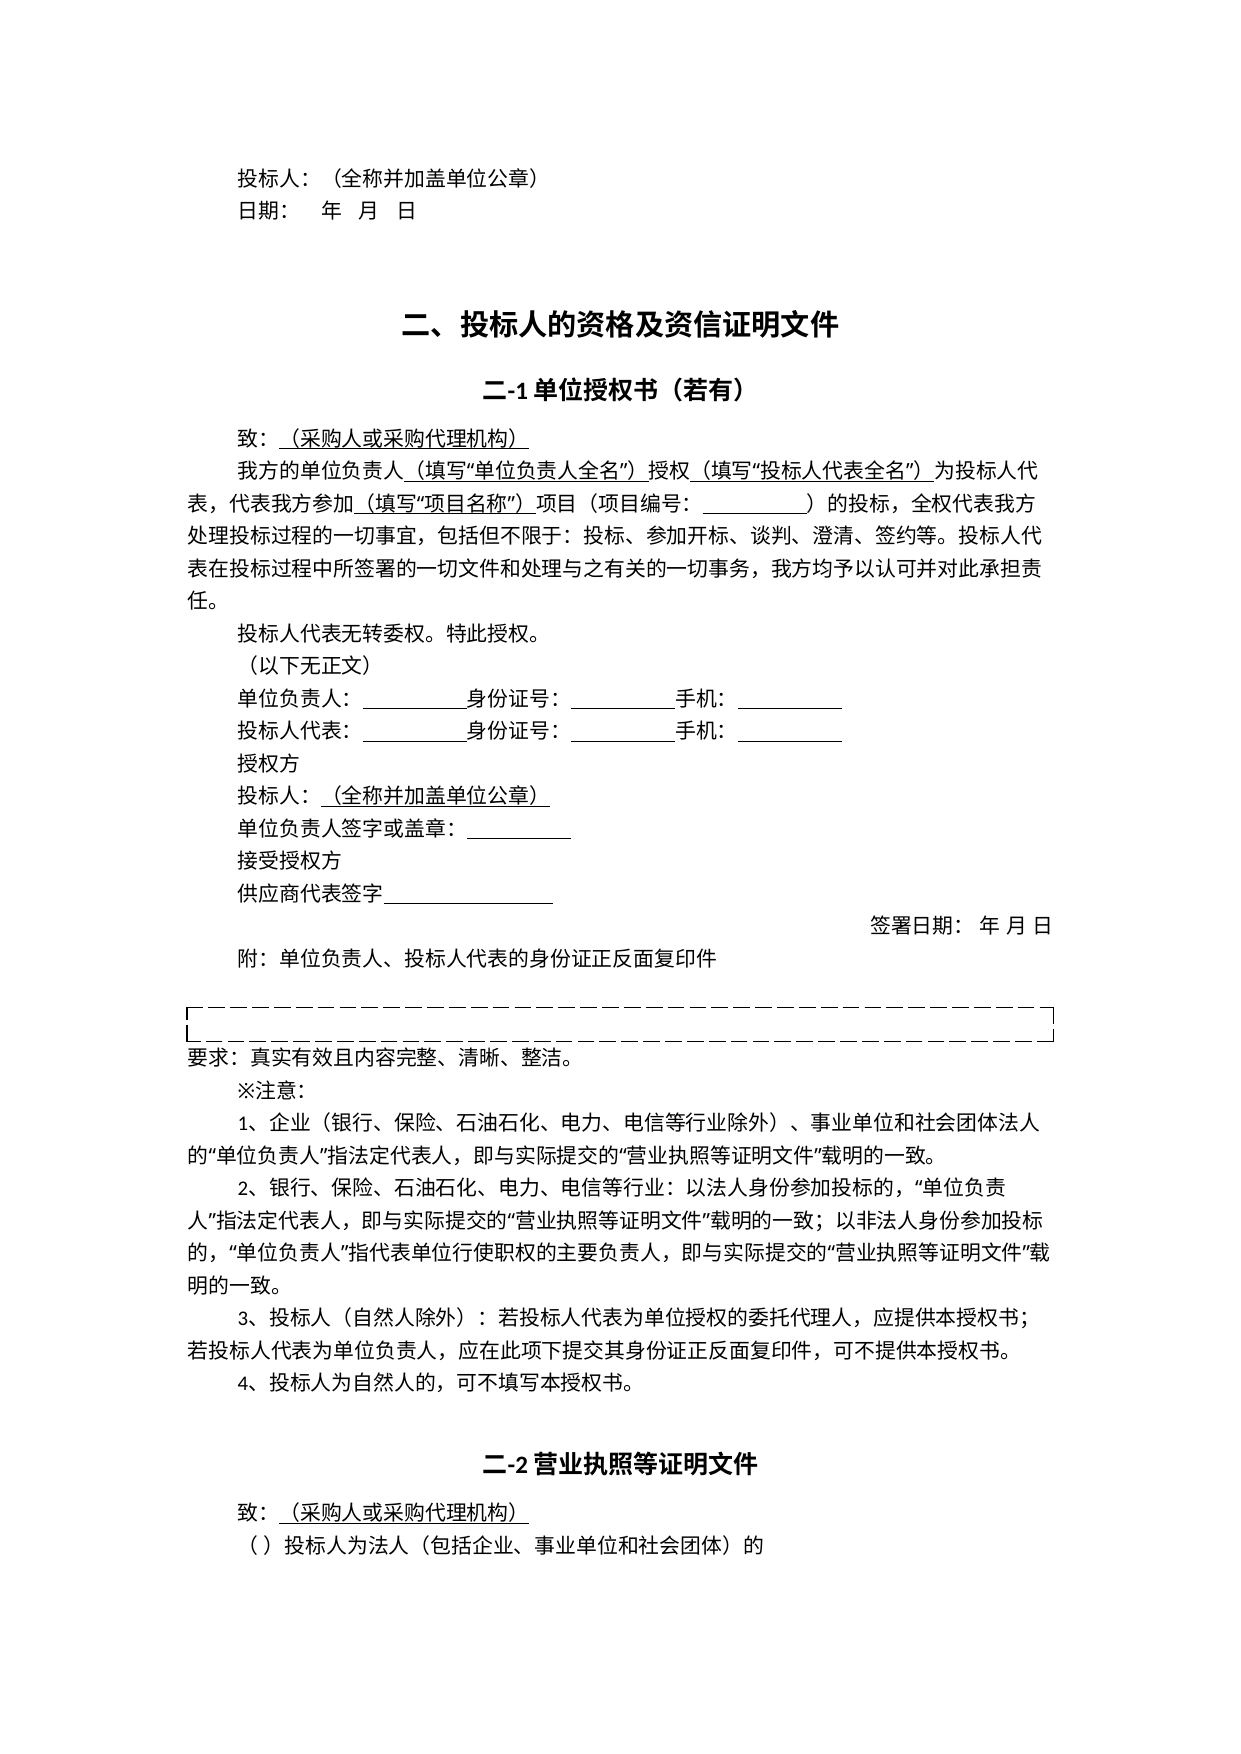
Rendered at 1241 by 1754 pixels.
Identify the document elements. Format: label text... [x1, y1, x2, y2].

text 我方的单位负责人（填写“单位负责人全名”）授权（填写“投标人代表全名”）为投标人代表，代表我方参加（填写“项目名称”）项目（项目编号： ）的投标，全权代表我方处理投标过程的一切事宜，包括但不限于：投标、参加开标、谈判、澄清、签约等。投标人代表在投标过程中所签署的一切文件和处理与之有关的一切事务，我方均予以认可并对此承担责任。 [187, 454, 1053, 617]
text 要求：真实有效且内容完整、清晰、整洁。 [187, 1042, 1053, 1074]
text （ ）投标人为法人（包括企业、事业单位和社会团体）的 [187, 1529, 1053, 1562]
text 日期： 年 月 日 [187, 194, 1053, 227]
text 二、投标人的资格及资信证明文件 [187, 292, 1053, 357]
text 3、投标人（自然人除外）：若投标人代表为单位授权的委托代理人，应提供本授权书；若投标人代表为单位负责人，应在此项下提交其身份证正反面复印件，可不提供本授权书。 [187, 1302, 1053, 1367]
text 供应商代表签字 [187, 877, 1053, 909]
text 2、银行、保险、石油石化、电力、电信等行业：以法人身份参加投标的，“单位负责人”指法定代表人，即与实际提交的“营业执照等证明文件”载明的一致；以非法人身份参加投标的，“单位负责人”指代表单位行使职权的主要负责人，即与实际提交的“营业执照等证明文件”载明的一致。 [187, 1172, 1053, 1302]
text 签署日期： 年 月 日 [187, 909, 1053, 942]
text 致：（采购人或采购代理机构） [187, 1497, 1053, 1529]
text 投标人：（全称并加盖单位公章） [187, 162, 1053, 194]
text 1、企业（银行、保险、石油石化、电力、电信等行业除外）、事业单位和社会团体法人的“单位负责人”指法定代表人，即与实际提交的“营业执照等证明文件”载明的一致。 [187, 1107, 1053, 1172]
text 附：单位负责人、投标人代表的身份证正反面复印件 [187, 942, 1053, 974]
text 投标人代表： 身份证号： 手机： [187, 714, 1053, 747]
text 投标人代表无转委权。特此授权。 [187, 617, 1053, 649]
text 单位负责人： 身份证号： 手机： [187, 682, 1053, 714]
text 投标人：（全称并加盖单位公章） [187, 779, 1053, 812]
text 4、投标人为自然人的，可不填写本授权书。 [187, 1367, 1053, 1399]
text 接受授权方 [187, 844, 1053, 877]
text ※注意： [187, 1074, 1053, 1107]
text 授权方 [187, 747, 1053, 779]
text 致：（采购人或采购代理机构） [187, 422, 1053, 454]
text 单位负责人签字或盖章： [187, 812, 1053, 844]
text 二-2营业执照等证明文件 [187, 1432, 1053, 1497]
text 二-1单位授权书（若有） [187, 357, 1053, 422]
text （以下无正文） [187, 649, 1053, 682]
